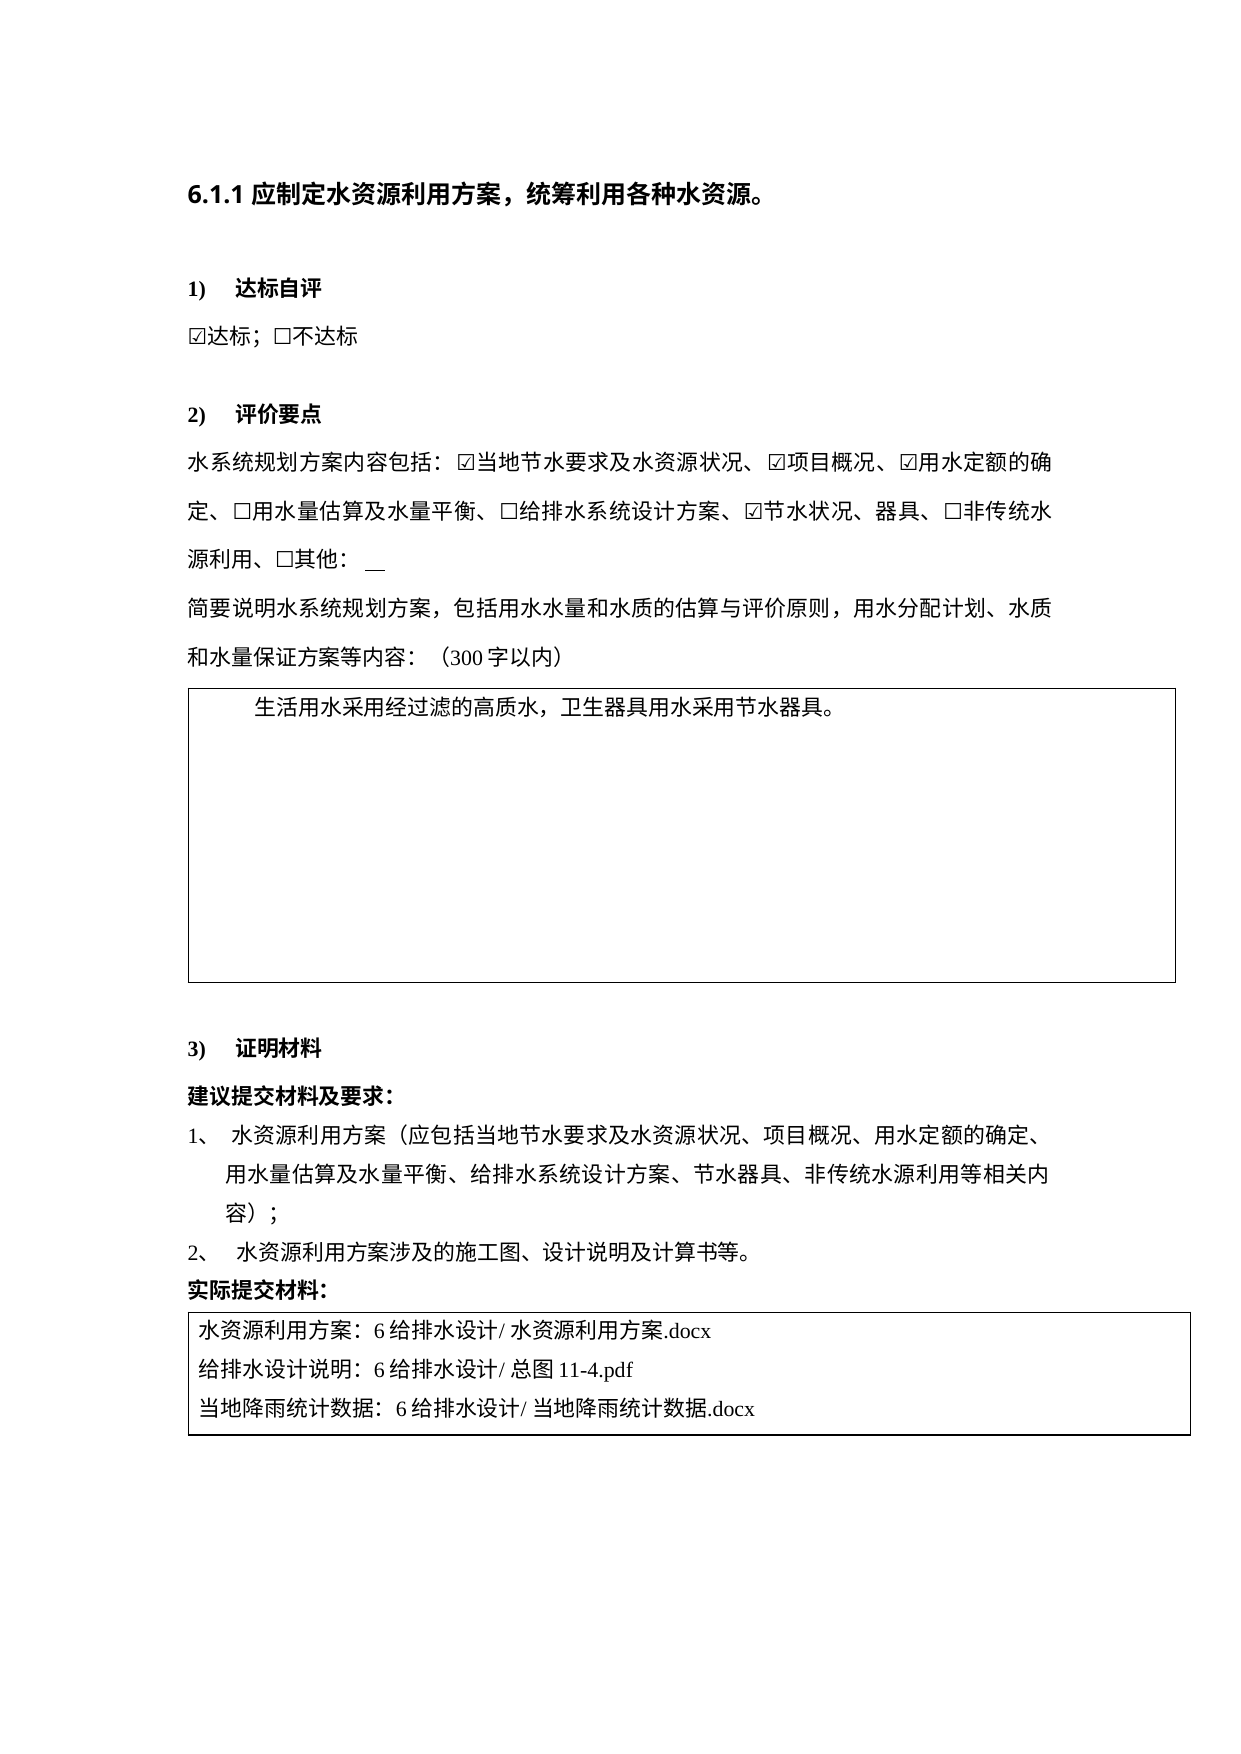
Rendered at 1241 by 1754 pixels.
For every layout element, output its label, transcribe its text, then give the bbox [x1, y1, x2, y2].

text 1) 达标自评 [187, 271, 1053, 303]
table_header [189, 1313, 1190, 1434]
text 简要说明水系统规划方案，包括用水水量和水质的估算与评价原则，用水分配计划、水质和水量保证方案等内容：（300字以内） [187, 590, 1053, 672]
text 3) 证明材料 [187, 1030, 1053, 1063]
text 建议提交材料及要求： [187, 1079, 1053, 1111]
text 2) 评价要点 [187, 396, 1053, 429]
subtitle 6.1.1 应制定水资源利用方案，统筹利用各种水资源。 [187, 174, 1053, 211]
text ☑达标；☐不达标 [187, 319, 1053, 351]
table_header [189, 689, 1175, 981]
text 2、 水资源利用方案涉及的施工图、设计说明及计算书等。 [187, 1234, 1053, 1267]
text 实际提交材料： [187, 1273, 1053, 1305]
text 水系统规划方案内容包括：☑当地节水要求及水资源状况、☑项目概况、☑用水定额的确定、☐用水量估算及水量平衡、☐给排水系统设计方案、☑节水状况、器具、☐非传统水源利用、☐其他： [187, 444, 1053, 574]
text 1、 水资源利用方案（应包括当地节水要求及水资源状况、项目概况、用水定额的确定、用水量估算及水量平衡、给排水系统设计方案、节水器具、非传统水源利用等相关内容）； [187, 1117, 1053, 1228]
